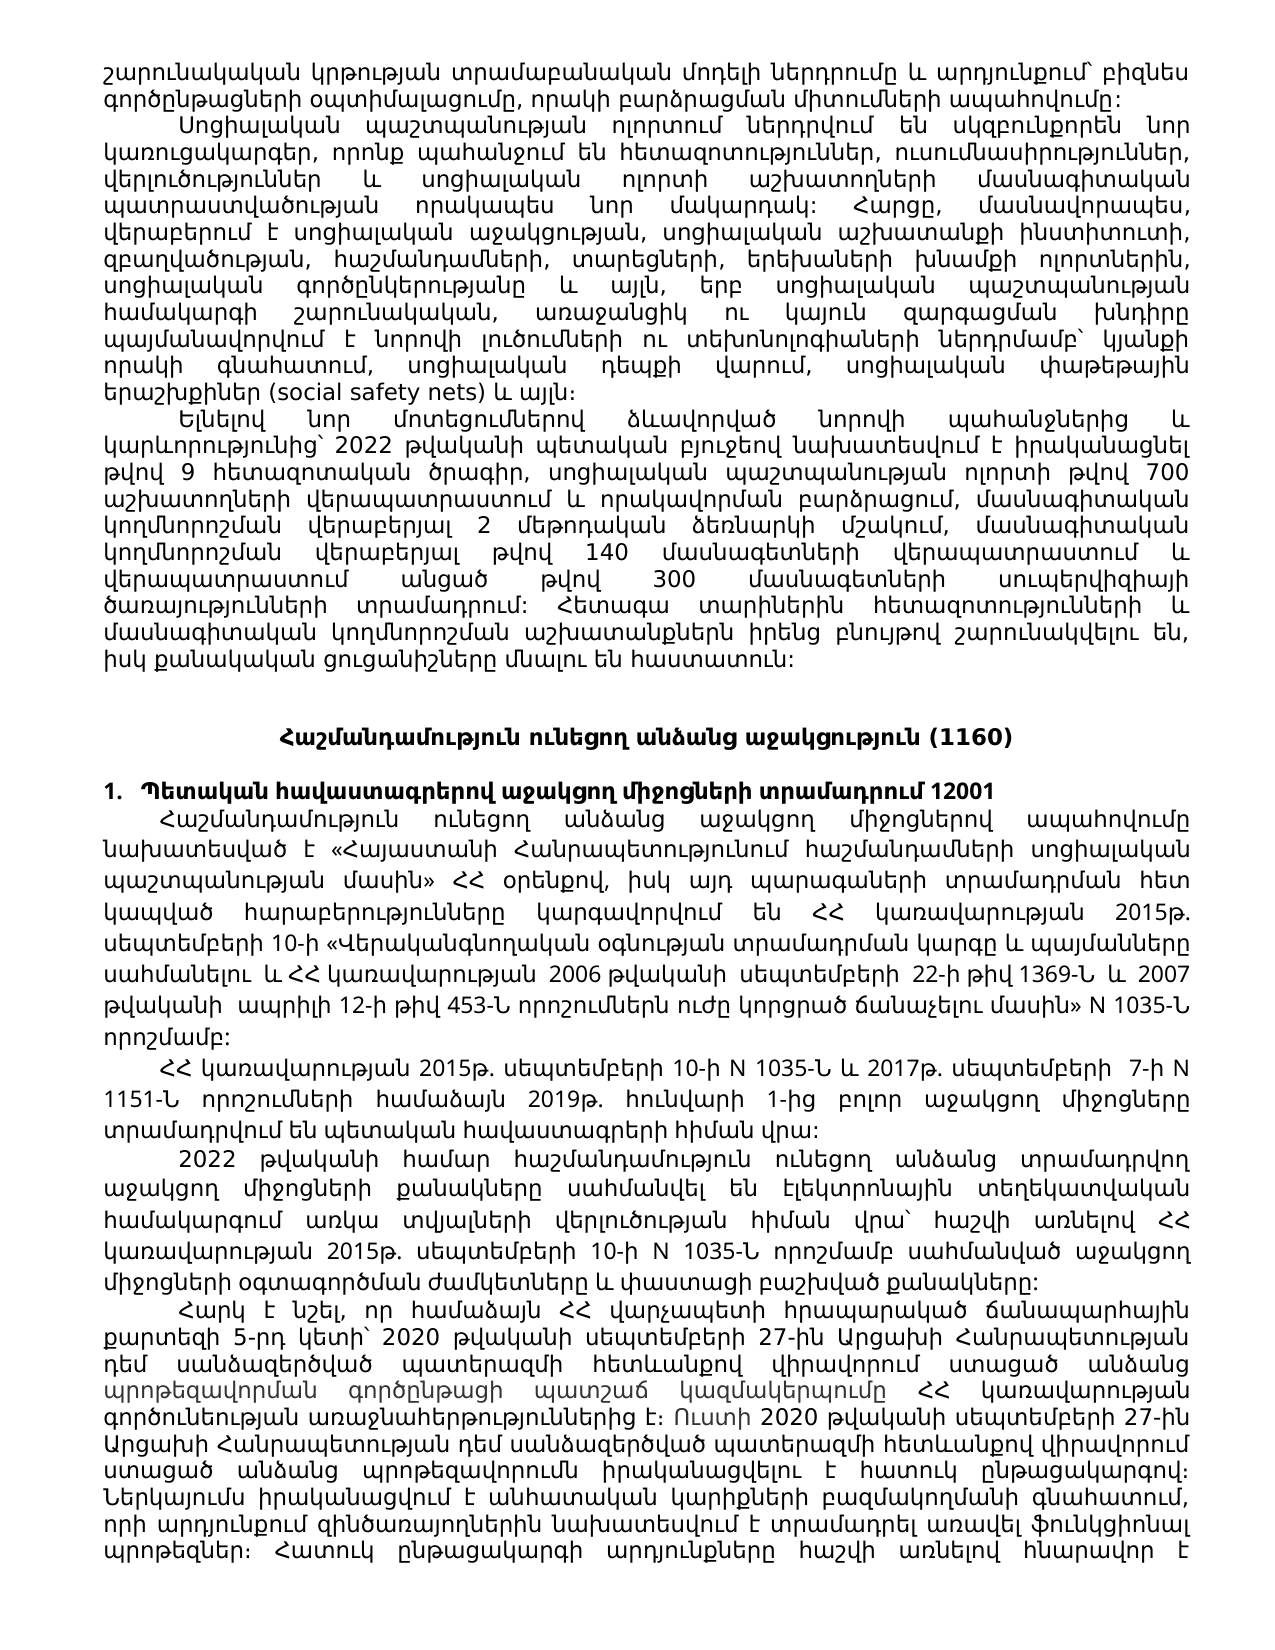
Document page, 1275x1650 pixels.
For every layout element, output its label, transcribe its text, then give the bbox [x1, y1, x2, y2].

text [103, 1297, 1191, 1564]
text Ելնելով նոր մոտեցումներով ձևավորված նորովի պահանջներից և կարևորությունից՝ 2022 թվականի պետական բյուջեով նախատեսվում է իրականացնել թվով 9 հետազոտական ծրագիր, սոցիալական պաշտպանության ոլորտի թվով 700 աշխատողների վերապատրաստում և որակավորման բարձրացում, մասնագիտական կողմնորոշման վերաբերյալ 2 մեթոդական ձեռնարկի մշակում, մասնագիտական կողմնորոշման վերաբերյալ թվով 140 մասնագետների վերապատրաստում և վերապատրաստում անցած թվով 300 մասնագետների սուպերվիզիայի ծառայությունների տրամադրում: Հետագա տարիներին հետազոտությունների և մասնագիտական կողմնորոշման աշխատանքներն իրենց բնույթով շարունակվելու են, իսկ քանակական ցուցանիշները մնալու են հաստատուն: [103, 406, 1191, 672]
text Հաշմանդամություն ունեցող անձանց աջակցություն (1160) [103, 724, 1191, 751]
text ՀՀ կառավարության 2015թ. սեպտեմբերի 10-ի N 1035-Ն և 2017թ. սեպտեմբերի 7-ի N 1151-Ն որոշումների համաձայն 2019թ. հունվարի 1-ից բոլոր աջակցող միջոցները տրամադրվում են պետական հավաստագրերի հիման վրա: [103, 1052, 1191, 1146]
list Պետական հավաստագրերով աջակցող միջոցների տրամադրում 12001 [103, 775, 1191, 807]
text Հաշմանդամություն ունեցող անձանց աջակցող միջոցներով ապահովումը նախատեսված է «Հայաստանի Հանրապետությունում հաշմանդամների սոցիալական պաշտպանության մասին» ՀՀ օրենքով, իսկ այդ պարագաների տրամադրման հետ կապված հարաբերությունները կարգավորվում են ՀՀ կառավարության 2015թ. սեպտեմբերի 10-ի «Վերականգնողական օգնության տրամադրման կարգը և պայմանները սահմանելու և ՀՀ կառավարության 2006 թվականի սեպտեմբերի 22-ի թիվ 1369-Ն և 2007 թվականի ապրիլի 12-ի թիվ 453-Ն որոշումներն ուժը կորցրած ճանաչելու մասին» N 1035-Ն որոշմամբ: [103, 807, 1191, 1052]
text 2022 թվականի համար հաշմանդամություն ունեցող անձանց տրամադրվող աջակցող միջոցների քանակները սահմանվել են էլեկտրոնային տեղեկատվական համակարգում առկա տվյալների վերլուծության հիման վրա՝ հաշվի առնելով ՀՀ կառավարության 2015թ. սեպտեմբերի 10-ի N 1035-Ն որոշմամբ սահմանված աջակցող միջոցների օգտագործման ժամկետները և փաստացի բաշխված քանակները: [103, 1146, 1191, 1297]
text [103, 59, 1191, 112]
text Սոցիալական պաշտպանության ոլորտում ներդրվում են սկզբունքորեն նոր կառուցակարգեր, որոնք պահանջում են հետազոտություններ, ուսումնասիրություններ, վերլուծություններ և սոցիալական ոլորտի աշխատողների մասնագիտական պատրաստվածության որակապես նոր մակարդակ: Հարցը, մասնավորապես, վերաբերում է սոցիալական աջակցության, սոցիալական աշխատանքի ինստիտուտի, զբաղվածության, հաշմանդամների, տարեցների, երեխաների խնամքի ոլորտներին, սոցիալական գործընկերությանը և այլն, երբ սոցիալական պաշտպանության համակարգի շարունակական, առաջանցիկ ու կայուն զարգացման խնդիրը պայմանավորվում է նորովի լուծումների ու տեխոնոլոգիաների ներդրմամբ՝ կյանքի որակի գնահատում, սոցիալական դեպքի վարում, սոցիալական փաթեթային երաշխքիներ (social safety nets) և այլն։ [103, 112, 1191, 406]
